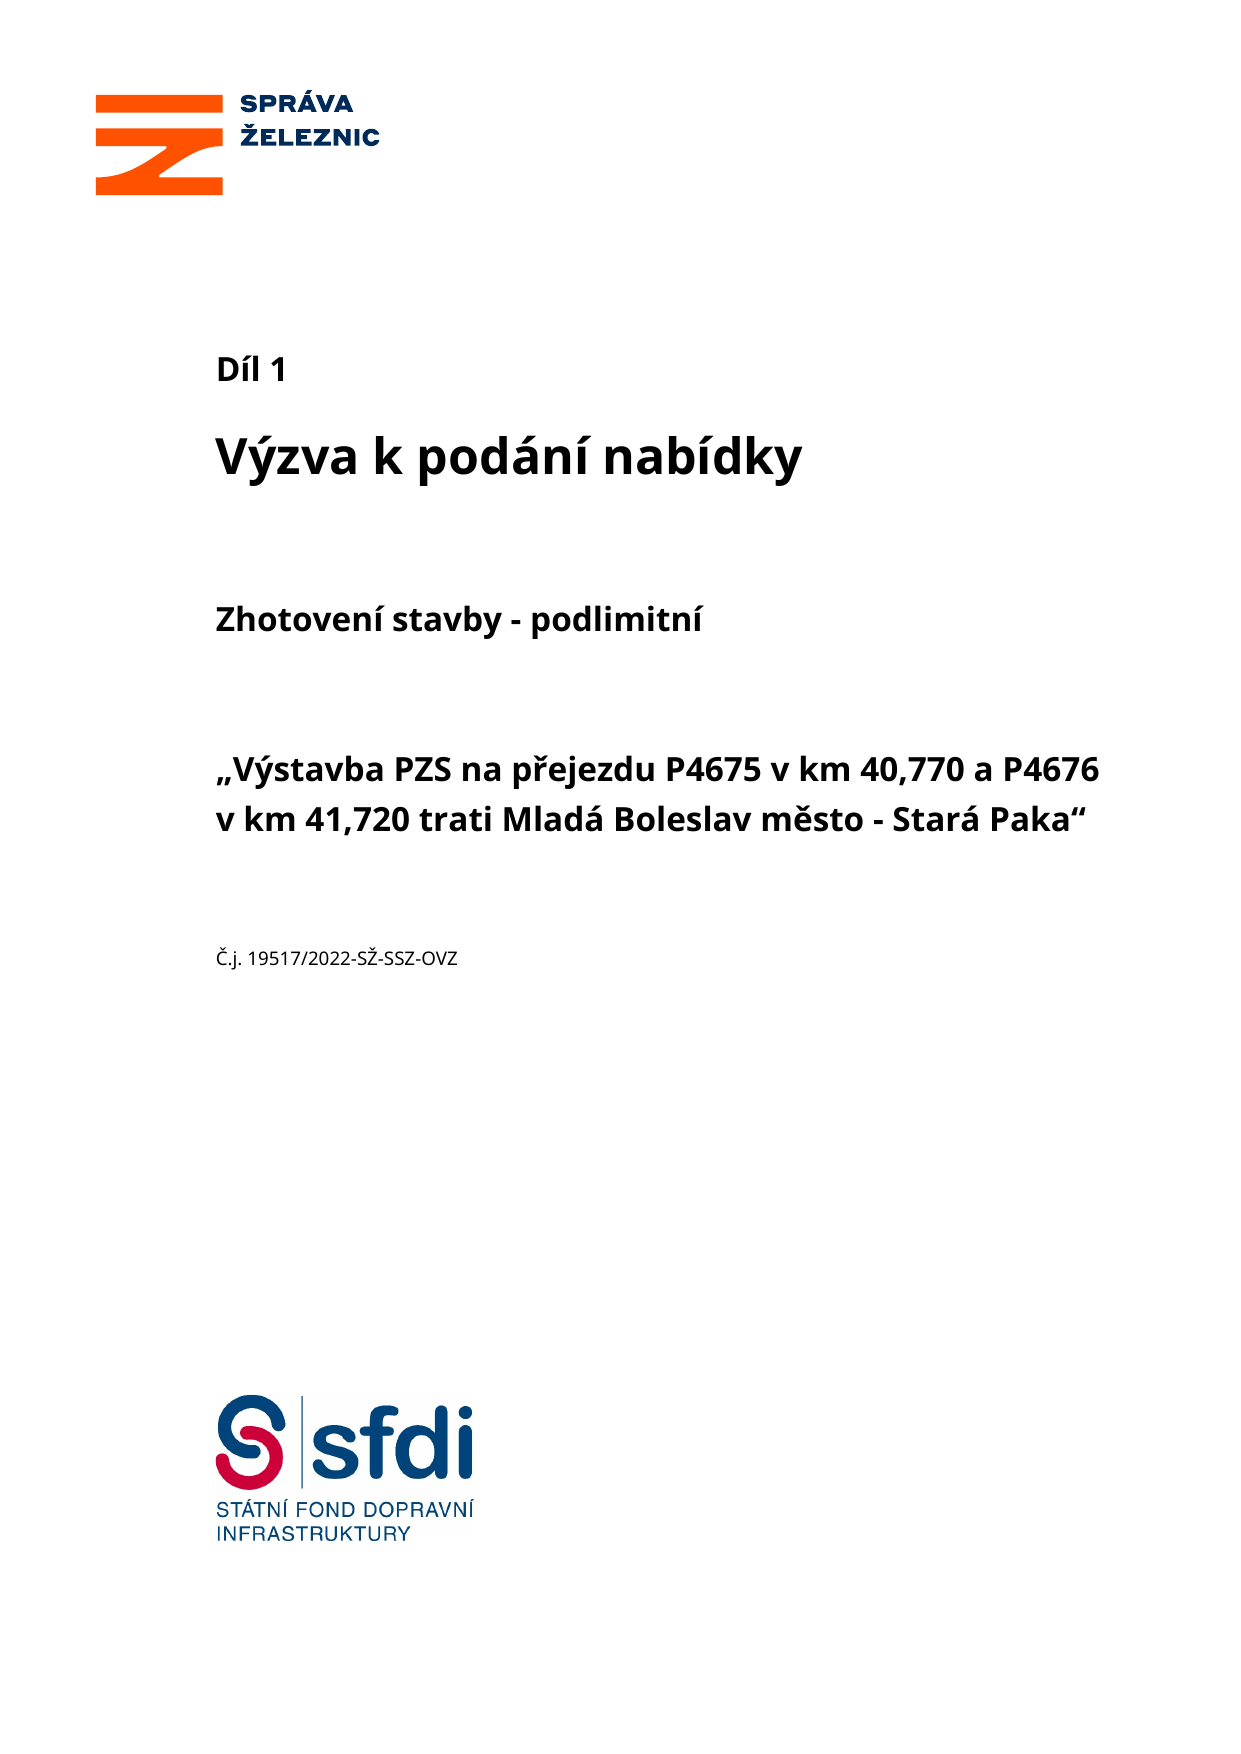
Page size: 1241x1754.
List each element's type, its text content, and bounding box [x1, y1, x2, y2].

list Č.j. 19517/2022-SŽ-SSZ-OVZ [216, 945, 1122, 971]
text Zhotovení stavby - podlimitní [216, 596, 1122, 641]
text „Výstavba PZS na přejezdu P4675 v km 40,770 a P4676 v km 41,720 trati Mladá Boleslav město - Stará Paka“ [216, 746, 1122, 841]
text Výzva k podání nabídky [216, 421, 1122, 489]
text Díl 1 [216, 346, 1122, 391]
picture [215, 1392, 474, 1541]
